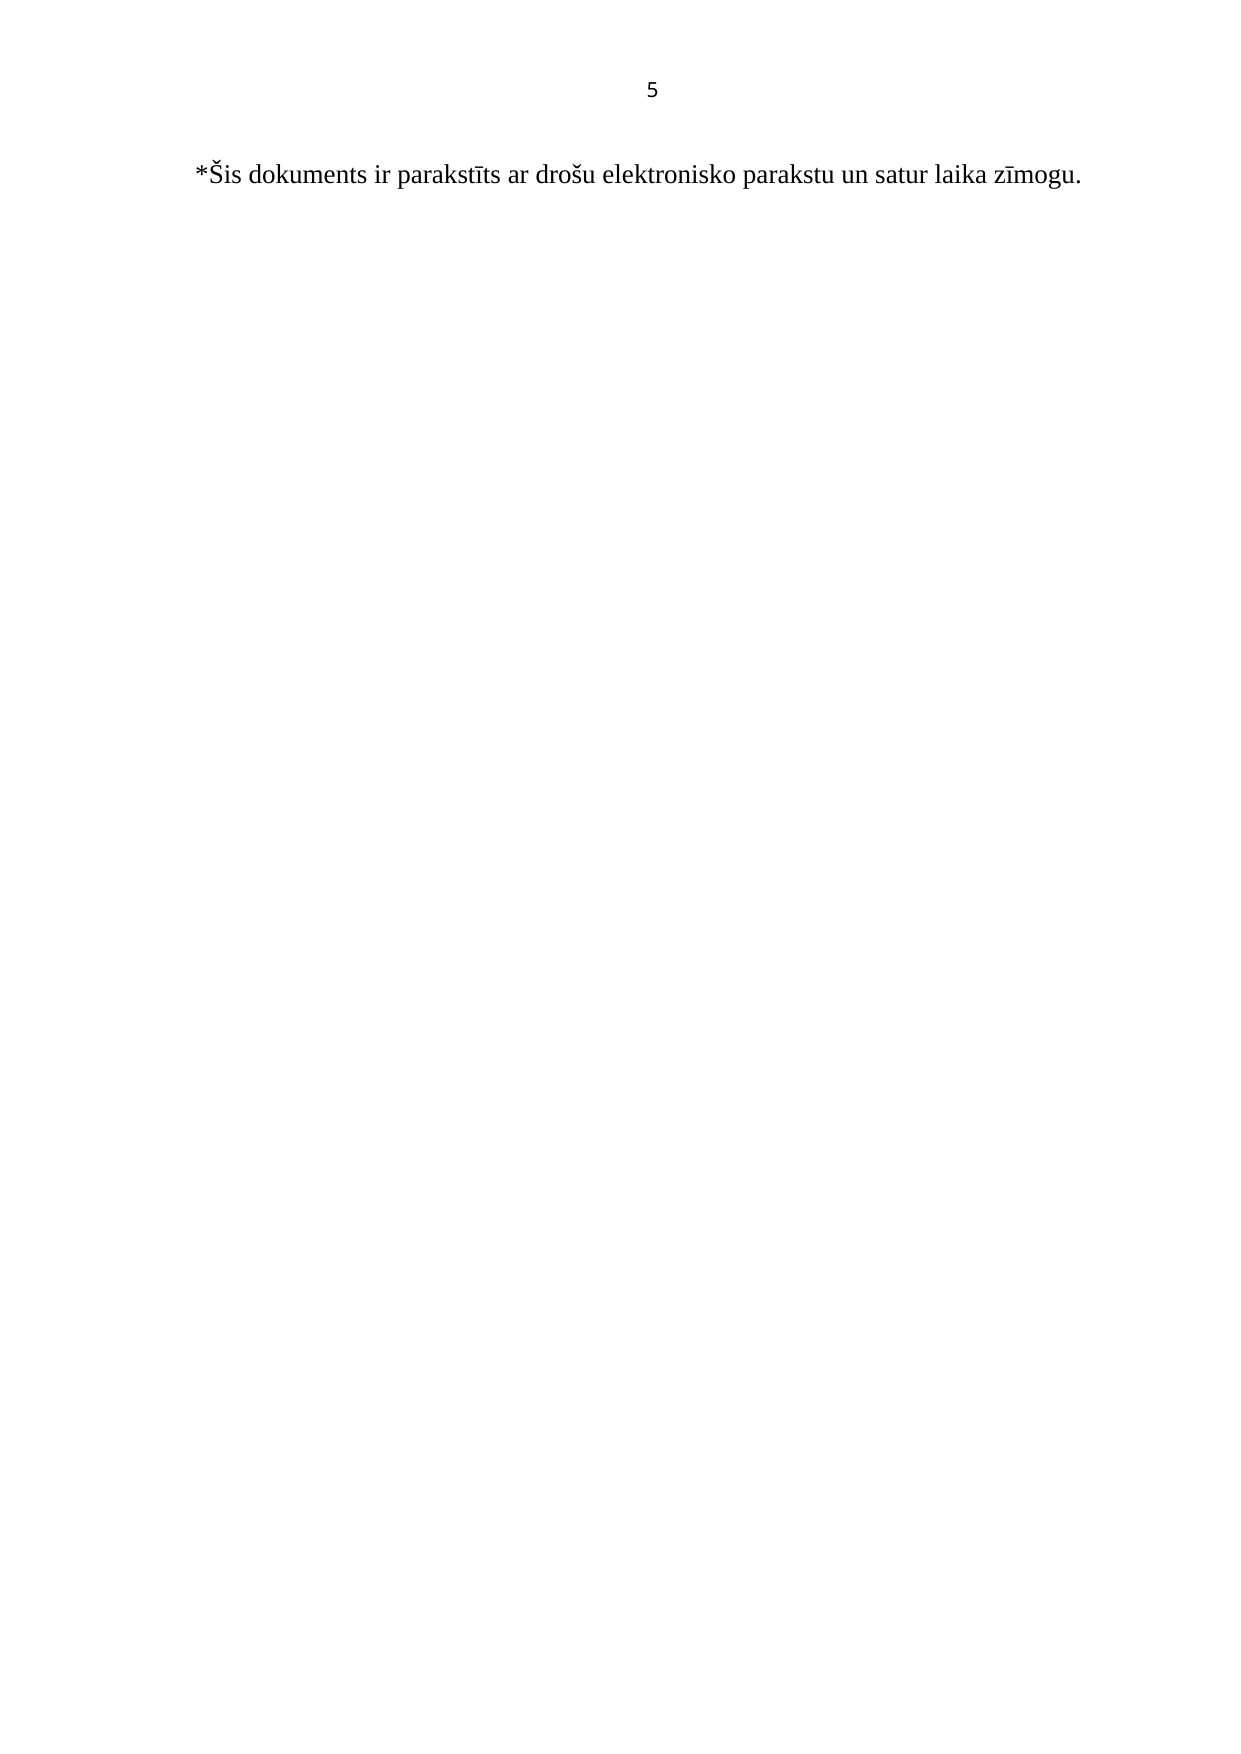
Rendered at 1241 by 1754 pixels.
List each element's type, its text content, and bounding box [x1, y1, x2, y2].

text *Šis dokuments ir parakstīts ar drošu elektronisko parakstu un satur laika zīmogu. [195, 159, 1110, 190]
